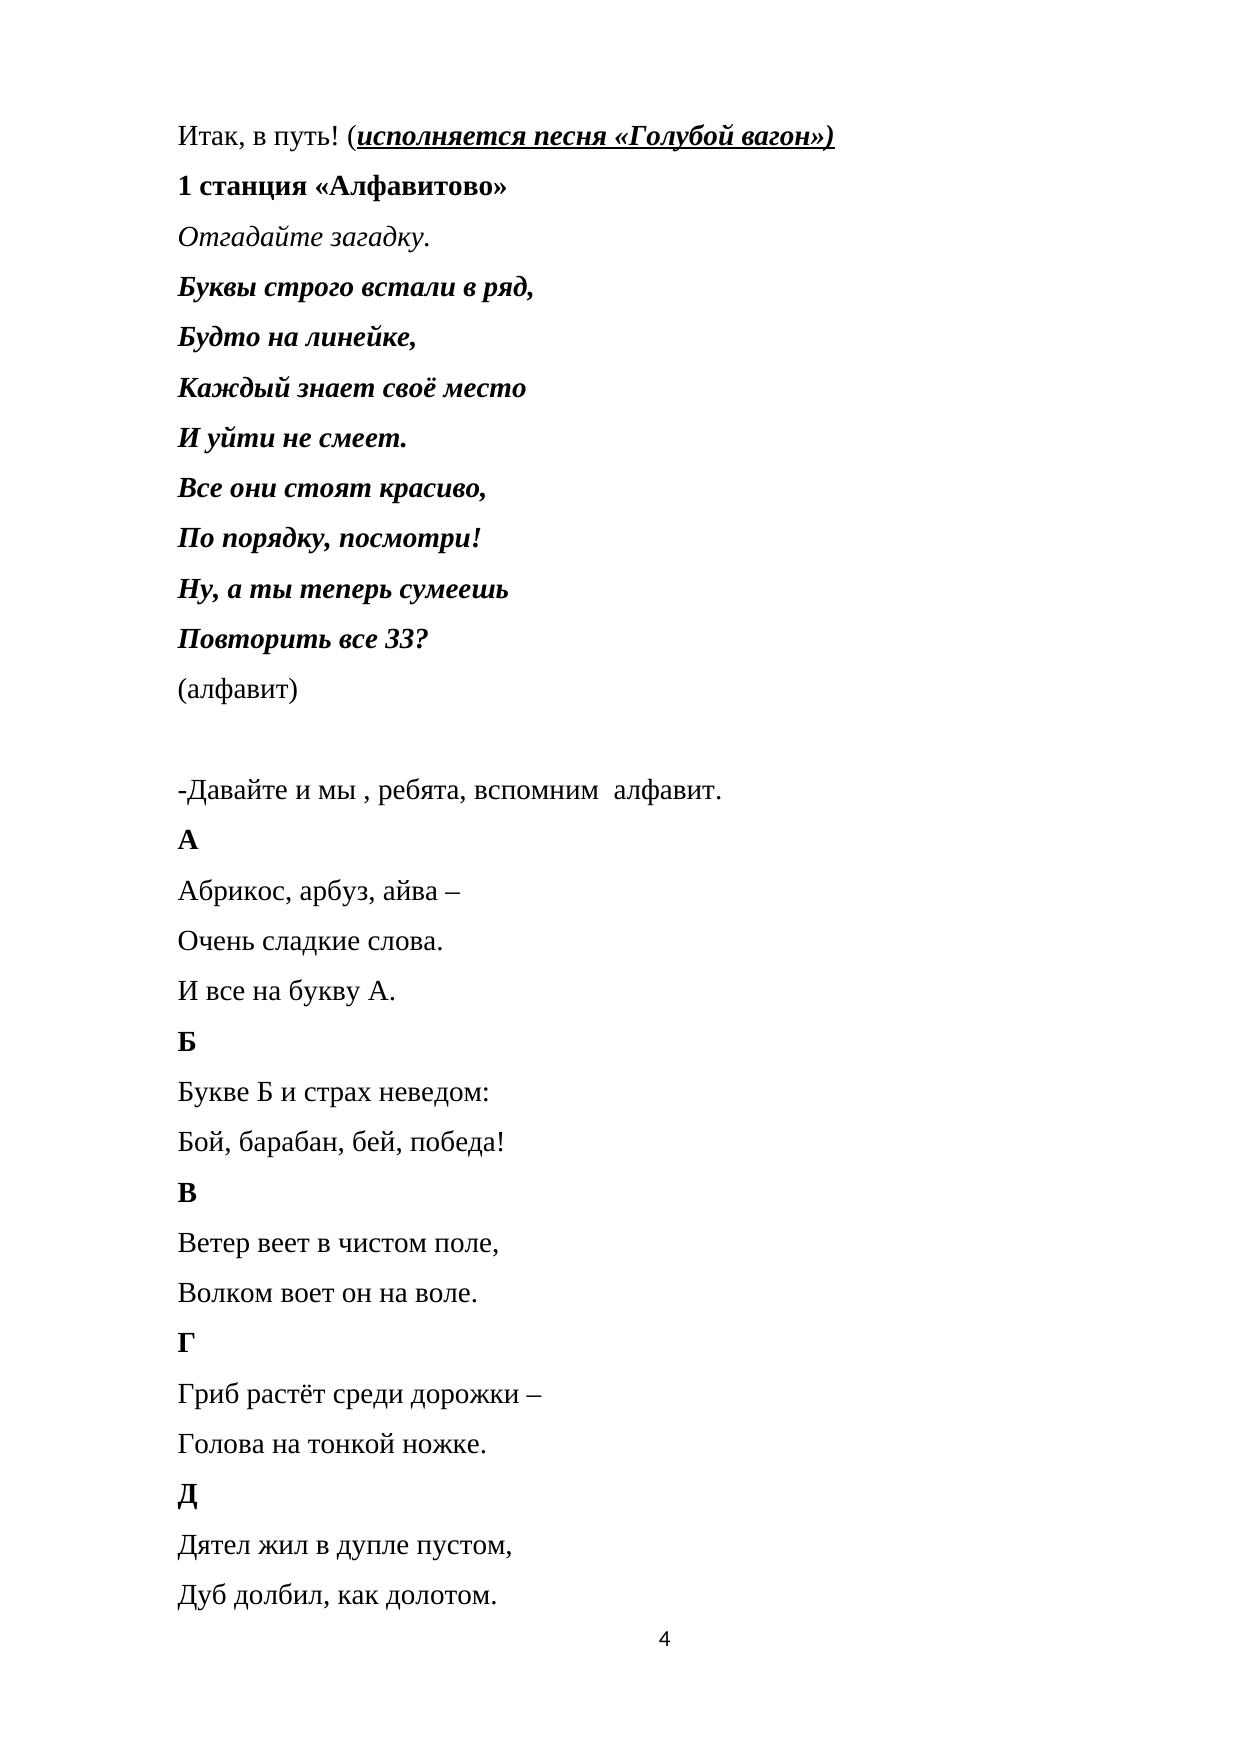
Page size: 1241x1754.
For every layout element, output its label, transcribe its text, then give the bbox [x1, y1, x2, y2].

text 1 станция «Алфавитово» [177, 168, 1152, 202]
text Очень сладкие слова. [177, 923, 1152, 957]
text Гриб растёт среди дорожки – [177, 1376, 1152, 1409]
text Б [177, 1024, 1152, 1057]
text Бой, барабан, бей, победа! [177, 1124, 1152, 1158]
text Все они стоят красиво, [177, 470, 1152, 504]
text По порядку, посмотри! [177, 521, 1152, 554]
text А [177, 822, 1152, 856]
text Голова на тонкой ножке. [177, 1426, 1152, 1460]
text Дуб долбил, как долотом. [177, 1577, 1152, 1611]
text Повторить все 33? [177, 621, 1152, 655]
text Дятел жил в дупле пустом, [177, 1527, 1152, 1560]
text -Давайте и мы , ребята, вспомним алфавит. [177, 772, 1152, 806]
text Волком воет он на воле. [177, 1275, 1152, 1309]
text Д [177, 1477, 1152, 1510]
text Итак, в путь! (исполняется песня «Голубой вагон») [177, 118, 1152, 152]
text Г [177, 1326, 1152, 1359]
text Каждый знает своё место [177, 370, 1152, 403]
text В [177, 1175, 1152, 1208]
text Абрикос, арбуз, айва – [177, 873, 1152, 906]
text Ветер веет в чистом поле, [177, 1225, 1152, 1258]
text (алфавит) [177, 672, 1152, 705]
text Буквы строго встали в ряд, [177, 269, 1152, 303]
text Ну, а ты теперь сумеешь [177, 571, 1152, 604]
text И уйти не смеет. [177, 420, 1152, 453]
text И все на букву А. [177, 973, 1152, 1007]
text Отгадайте загадку. [177, 219, 1152, 252]
text Букве Б и страх неведом: [177, 1074, 1152, 1108]
text Будто на линейке, [177, 319, 1152, 353]
